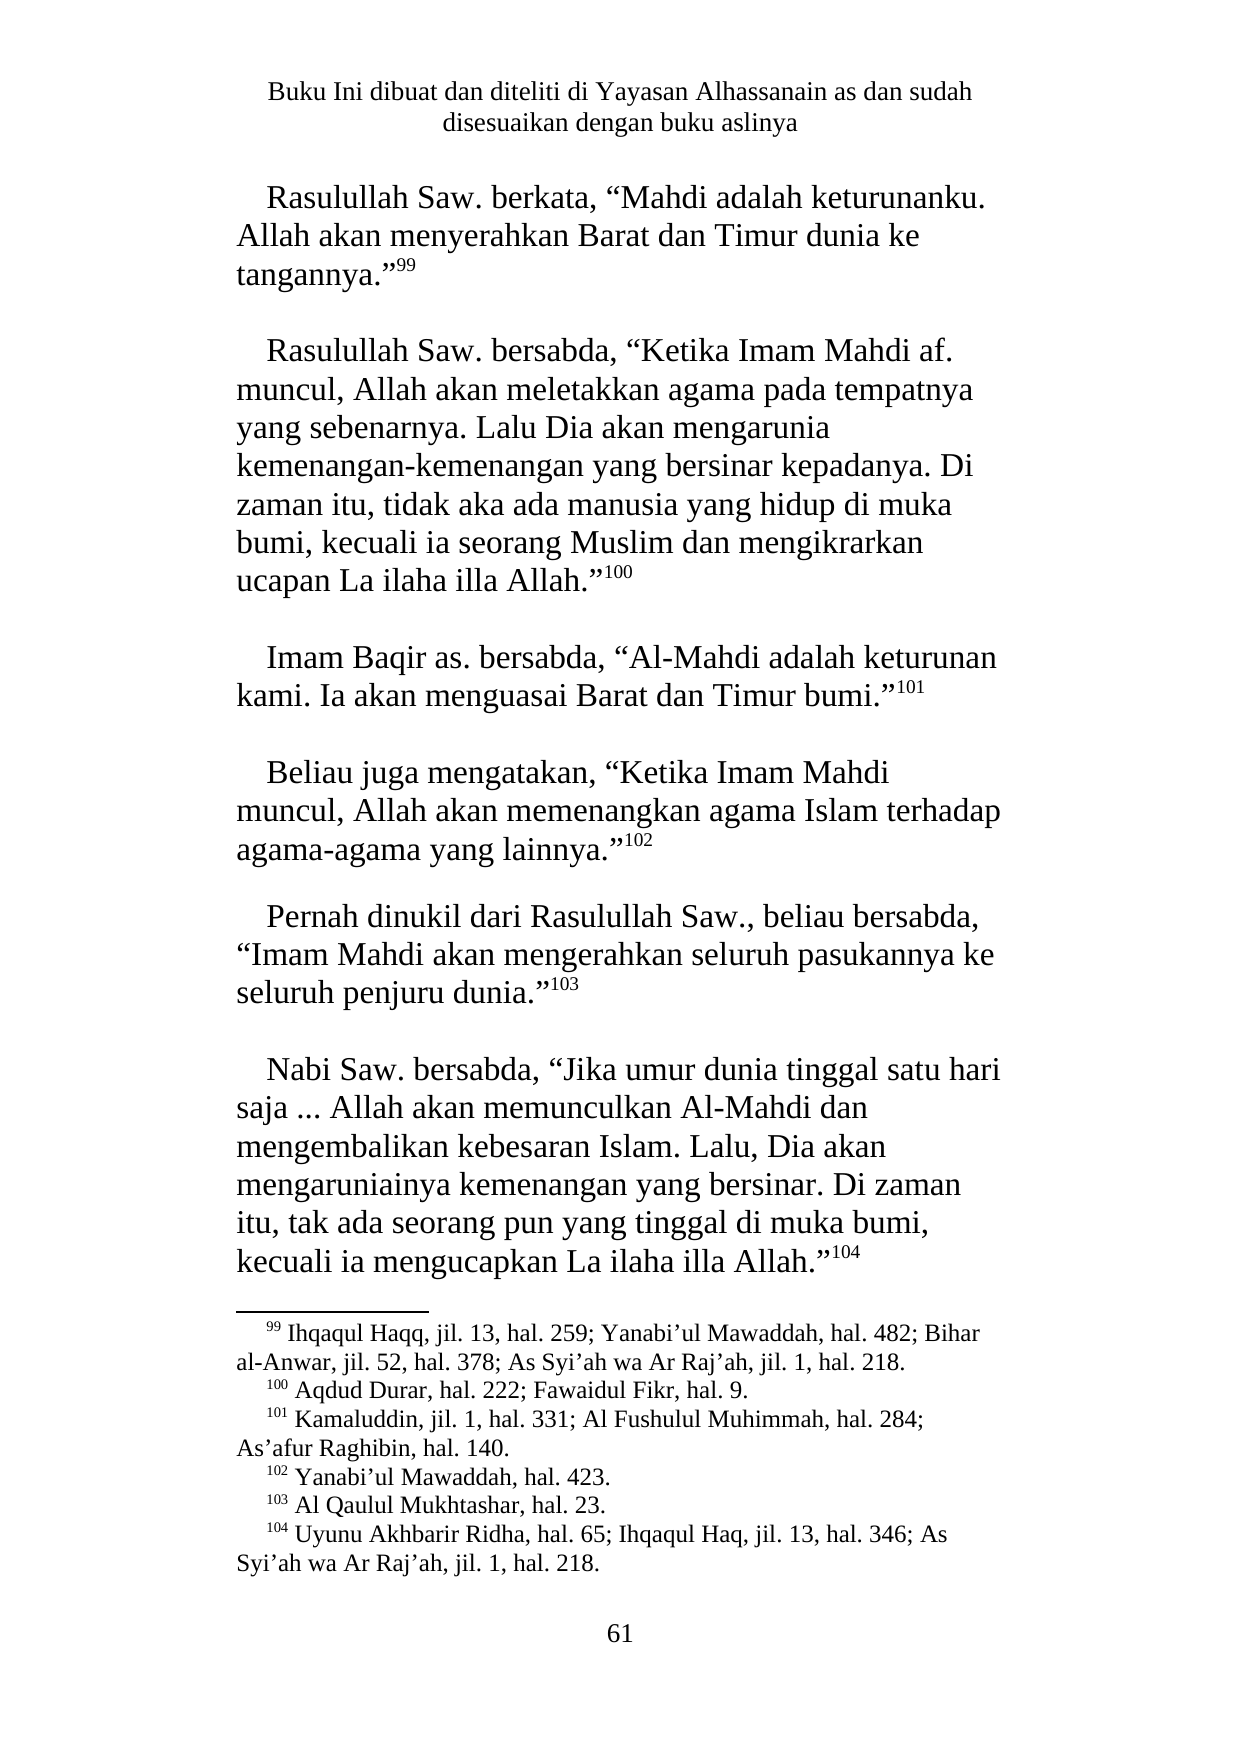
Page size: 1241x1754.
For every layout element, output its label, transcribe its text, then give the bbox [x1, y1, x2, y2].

text Nabi Saw. bersabda, “Jika umur dunia tinggal satu hari saja ... Allah akan memunculkan Al-Mahdi dan mengembalikan kebesaran Islam. Lalu, Dia akan mengaruniainya kemenangan yang bersinar. Di zaman itu, tak ada seorang pun yang tinggal di muka bumi, kecuali ia mengucapkan La ilaha illa Allah.” [236, 1049, 1004, 1279]
text Rasulullah Saw. bersabda, “Ketika Imam Mahdi af. muncul, Allah akan meletakkan agama pada tempatnya yang sebenarnya. Lalu Dia akan mengarunia kemenangan-kemenangan yang bersinar kepadanya. Di zaman itu, tidak aka ada manusia yang hidup di muka bumi, kecuali ia seorang Muslim dan mengikrarkan ucapan La ilaha illa Allah.” [236, 331, 1004, 599]
text Beliau juga mengatakan, “Ketika Imam Mahdi muncul, Allah akan memenangkan agama Islam terhadap agama-agama yang lainnya.” [236, 752, 1004, 867]
text Pernah dinukil dari Rasulullah Saw., beliau bersabda, “Imam Mahdi akan mengerahkan seluruh pasukannya ke seluruh penjuru dunia.” [236, 896, 1004, 1011]
text Imam Baqir as. bersabda, “Al-Mahdi adalah keturunan kami. Ia akan menguasai Barat dan Timur bumi.” [236, 637, 1004, 714]
text Rasulullah Saw. berkata, “Mahdi adalah keturunanku. Allah akan menyerahkan Barat dan Timur dunia ke tangannya.” [236, 177, 1004, 292]
